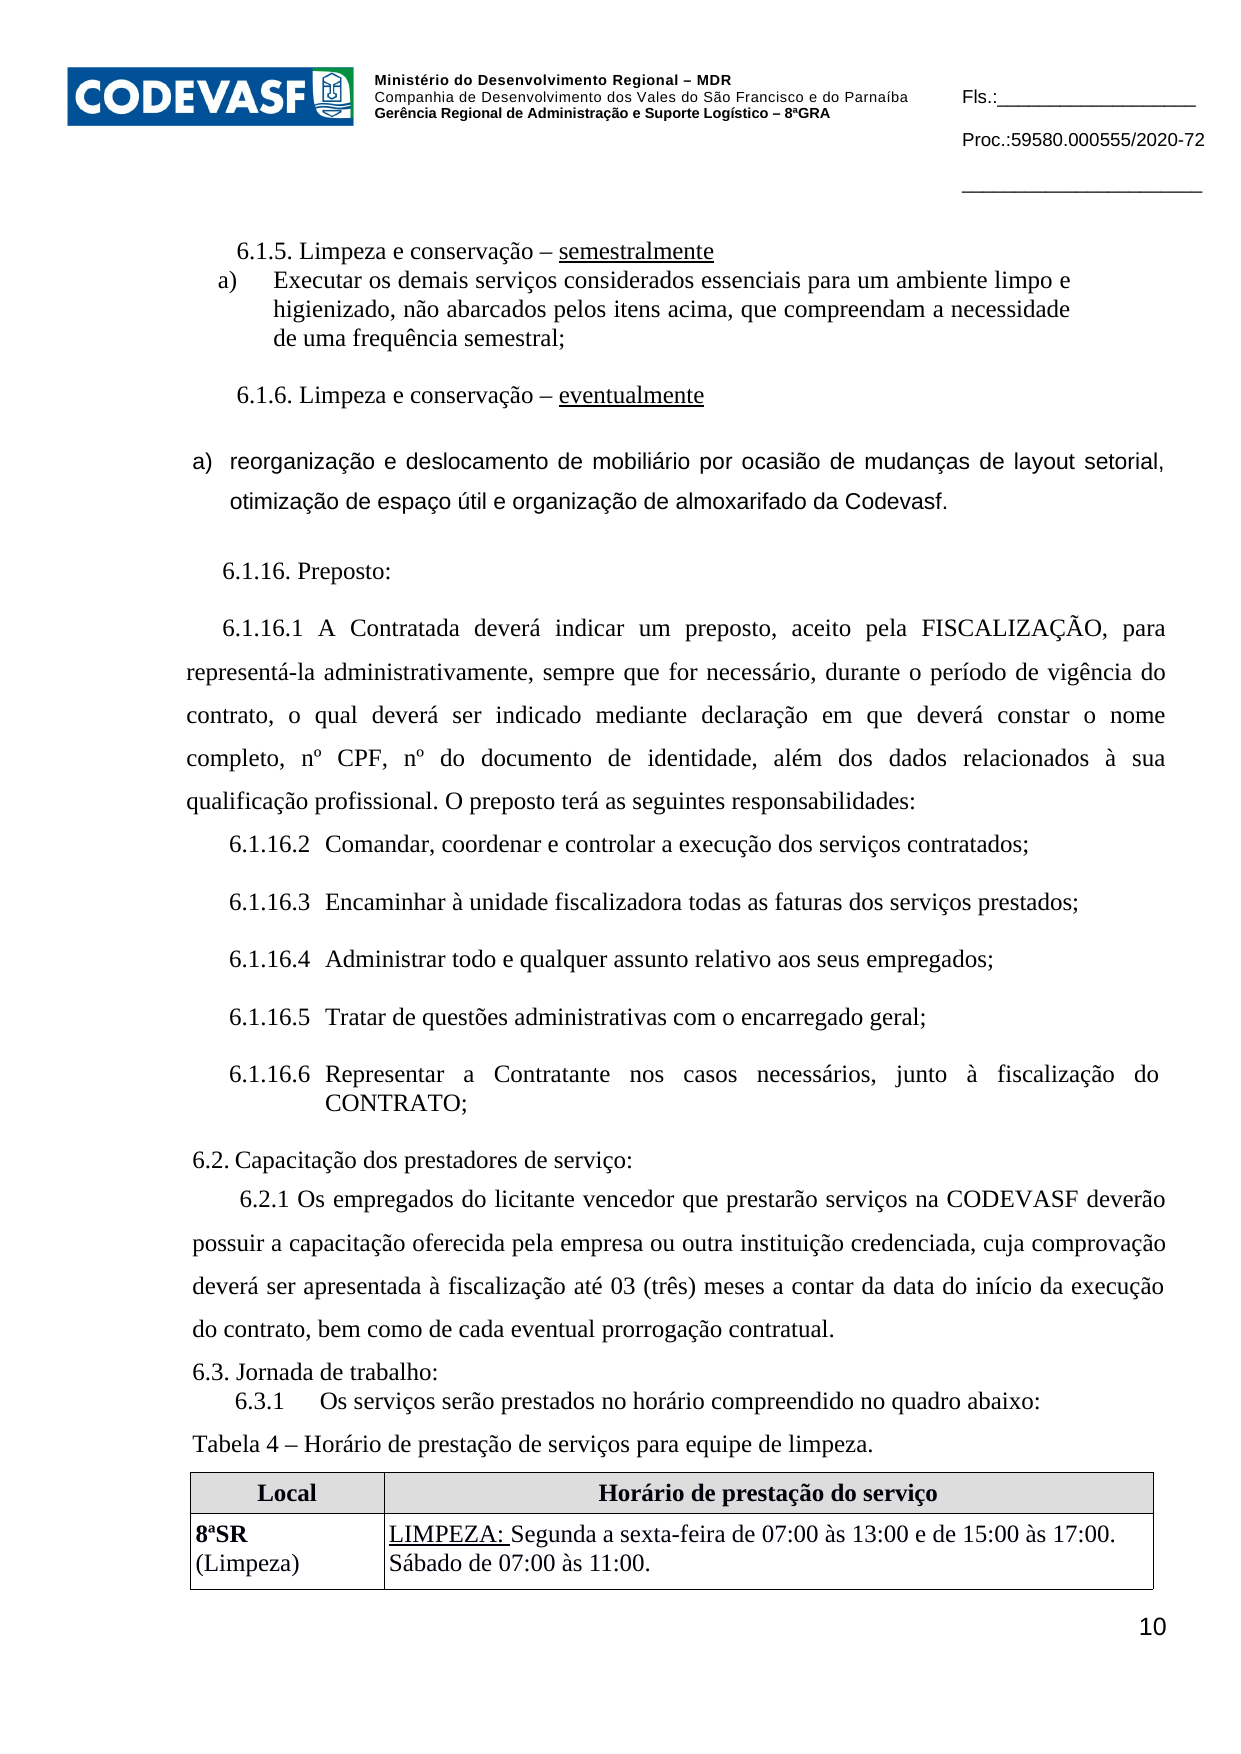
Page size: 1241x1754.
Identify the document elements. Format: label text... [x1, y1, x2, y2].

text 6.1.6. Limpeza e conservação – eventualmente [192, 380, 1166, 409]
text 6.1.16.1 A Contratada deverá indicar um preposto, aceito pela FISCALIZAÇÃO, para representá-la administrativamente, sempre que for necessário, durante o período de vigência do contrato, o qual deverá ser indicado mediante declaração em que deverá constar o nome completo, nº CPF, nº do documento de identidade, além dos dados relacionados à sua qualificação profissional. O preposto terá as seguintes responsabilidades: [186, 613, 1166, 815]
table_cell 6.1.16.6 [222, 1059, 317, 1117]
table_cell 8ªSR (Limpeza) [191, 1514, 384, 1589]
text 6.2. Capacitação dos prestadores de serviço: [192, 1145, 1166, 1174]
table_header Local [191, 1473, 384, 1513]
table_header Comandar, coordenar e controlar a execução dos serviços contratados; [318, 829, 1167, 887]
table_header a) [191, 265, 266, 380]
picture [67, 67, 354, 126]
text 6.1.16. Preposto: [192, 556, 1166, 585]
text 6.2.1 Os empregados do licitante vencedor que prestarão serviços na CODEVASF deverão possuir a capacitação oferecida pela empresa ou outra instituição credenciada, cuja comprovação deverá ser apresentada à fiscalização até 03 (três) meses a contar da data do início da execução do contrato, bem como de cada eventual prorrogação contratual. [192, 1184, 1166, 1343]
text 6.1.5. Limpeza e conservação – semestralmente [192, 236, 1166, 265]
table_cell 6.1.16.4 [222, 944, 317, 1002]
table_header Horário de prestação do serviço [385, 1473, 1153, 1513]
table_header Executar os demais serviços considerados essenciais para um ambiente limpo e higienizado, não abarcados pelos itens acima, que compreendam a necessidade de uma frequência semestral; [266, 265, 1078, 380]
table_cell LIMPEZA: Segunda a sexta-feira de 07:00 às 13:00 e de 15:00 às 17:00. Sábado de 07:00 às 11:00. [385, 1514, 1153, 1589]
table_cell Administrar todo e qualquer assunto relativo aos seus empregados; [318, 944, 1167, 1002]
table_cell 6.1.16.3 [222, 887, 317, 944]
table_header 6.1.16.2 [222, 829, 317, 887]
table_cell Tratar de questões administrativas com o encarregado geral; [318, 1002, 1167, 1059]
text 6.3. Jornada de trabalho: [192, 1357, 1166, 1386]
table_cell 6.1.16.5 [222, 1002, 317, 1059]
table_cell Encaminhar à unidade fiscalizadora todas as faturas dos serviços prestados; [318, 887, 1167, 944]
table_cell Representar a Contratante nos casos necessários, junto à fiscalização do CONTRATO; [318, 1059, 1167, 1117]
text 6.3.1 Os serviços serão prestados no horário compreendido no quadro abaixo: [192, 1386, 1166, 1414]
list reorganização e deslocamento de mobiliário por ocasião de mudanças de layout setorial, otimização de espaço útil e organização de almoxarifado da Codevasf. [192, 448, 1165, 514]
text Tabela 4 – Horário de prestação de serviços para equipe de limpeza. [192, 1429, 1166, 1458]
